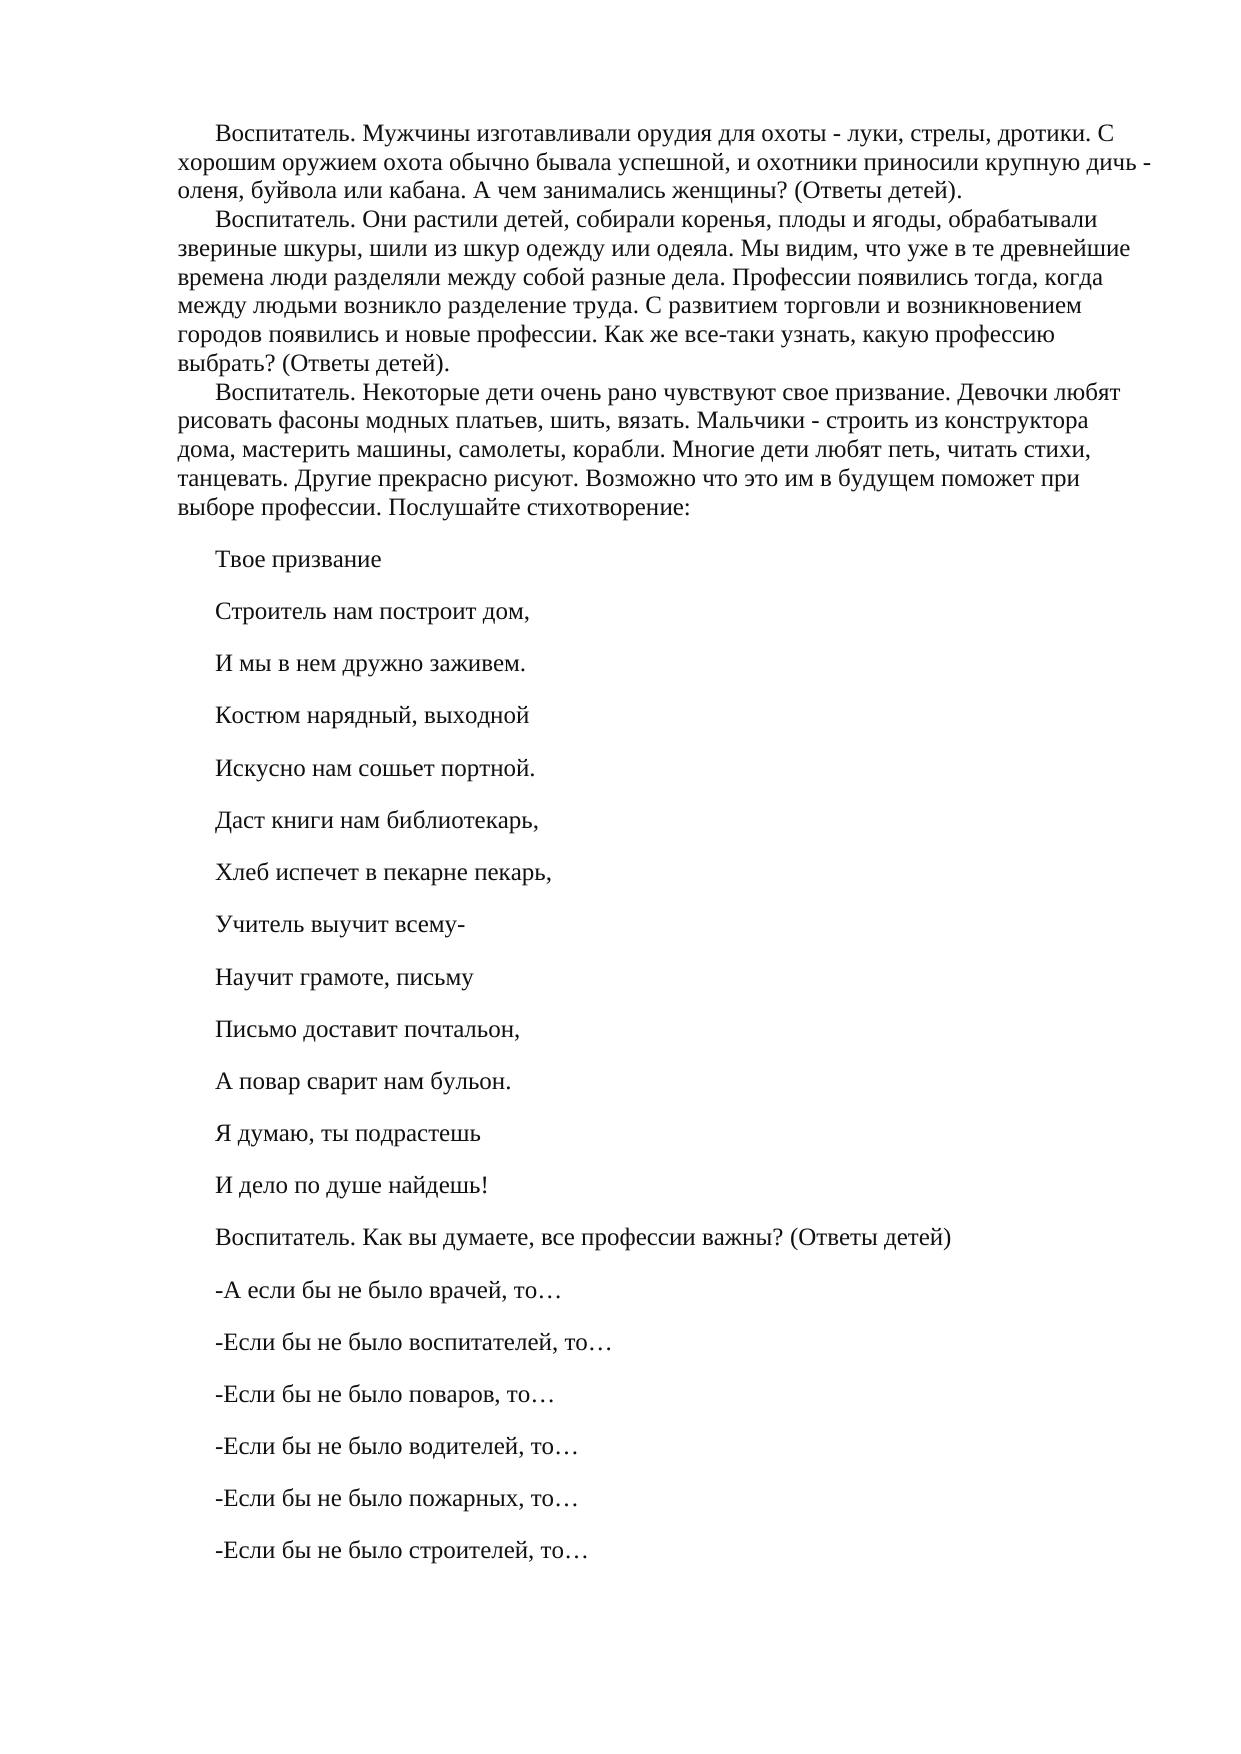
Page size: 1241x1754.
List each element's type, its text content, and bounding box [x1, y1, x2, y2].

text -Если бы не было пожарных, то… [177, 1483, 1152, 1512]
text Воспитатель. Они растили детей, собирали коренья, плоды и ягоды, обрабатывали звериные шкуры, шили из шкур одежду или одеяла. Мы видим, что уже в те древнейшие времена люди разделяли между собой разные дела. Профессии появились тогда, когда между людьми возникло разделение труда. С развитием торговли и возникновением городов появились и новые профессии. Как же все-таки узнать, какую профессию выбрать? (Ответы детей). [177, 204, 1152, 377]
text Костюм нарядный, выходной [177, 701, 1152, 729]
text -Если бы не было строителей, то… [177, 1536, 1152, 1564]
text А повар сварит нам бульон. [177, 1066, 1152, 1095]
text Научит грамоте, письму [177, 962, 1152, 990]
text Воспитатель. Как вы думаете, все профессии важны? (Ответы детей) [177, 1222, 1152, 1251]
text -Если бы не было воспитателей, то… [177, 1327, 1152, 1356]
text Искусно нам сошьет портной. [177, 753, 1152, 782]
text И дело по душе найдешь! [177, 1170, 1152, 1199]
text Письмо доставит почтальон, [177, 1014, 1152, 1042]
text Хлеб испечет в пекарне пекарь, [177, 857, 1152, 886]
text Учитель выучит всему- [177, 909, 1152, 938]
text Даст книги нам библиотекарь, [177, 805, 1152, 834]
text Воспитатель. Некоторые дети очень рано чувствуют свое призвание. Девочки любят рисовать фасоны модных платьев, шить, вязать. Мальчики - строить из конструктора дома, мастерить машины, самолеты, корабли. Многие дети любят петь, читать стихи, танцевать. Другие прекрасно рисуют. Возможно что это им в будущем поможет при выборе профессии. Послушайте стихотворение: [177, 377, 1152, 521]
text Я думаю, ты подрастешь [177, 1118, 1152, 1147]
text Твое призвание [177, 544, 1152, 573]
text -Если бы не было поваров, то… [177, 1379, 1152, 1408]
text -А если бы не было врачей, то… [177, 1275, 1152, 1303]
text Строитель нам построит дом, [177, 596, 1152, 625]
text И мы в нем дружно заживем. [177, 648, 1152, 677]
text Воспитатель. Мужчины изготавливали орудия для охоты - луки, стрелы, дротики. С хорошим оружием охота обычно бывала успешной, и охотники приносили крупную дичь -оленя, буйвола или кабана. А чем занимались женщины? (Ответы детей). [177, 118, 1152, 204]
text -Если бы не было водителей, то… [177, 1431, 1152, 1460]
